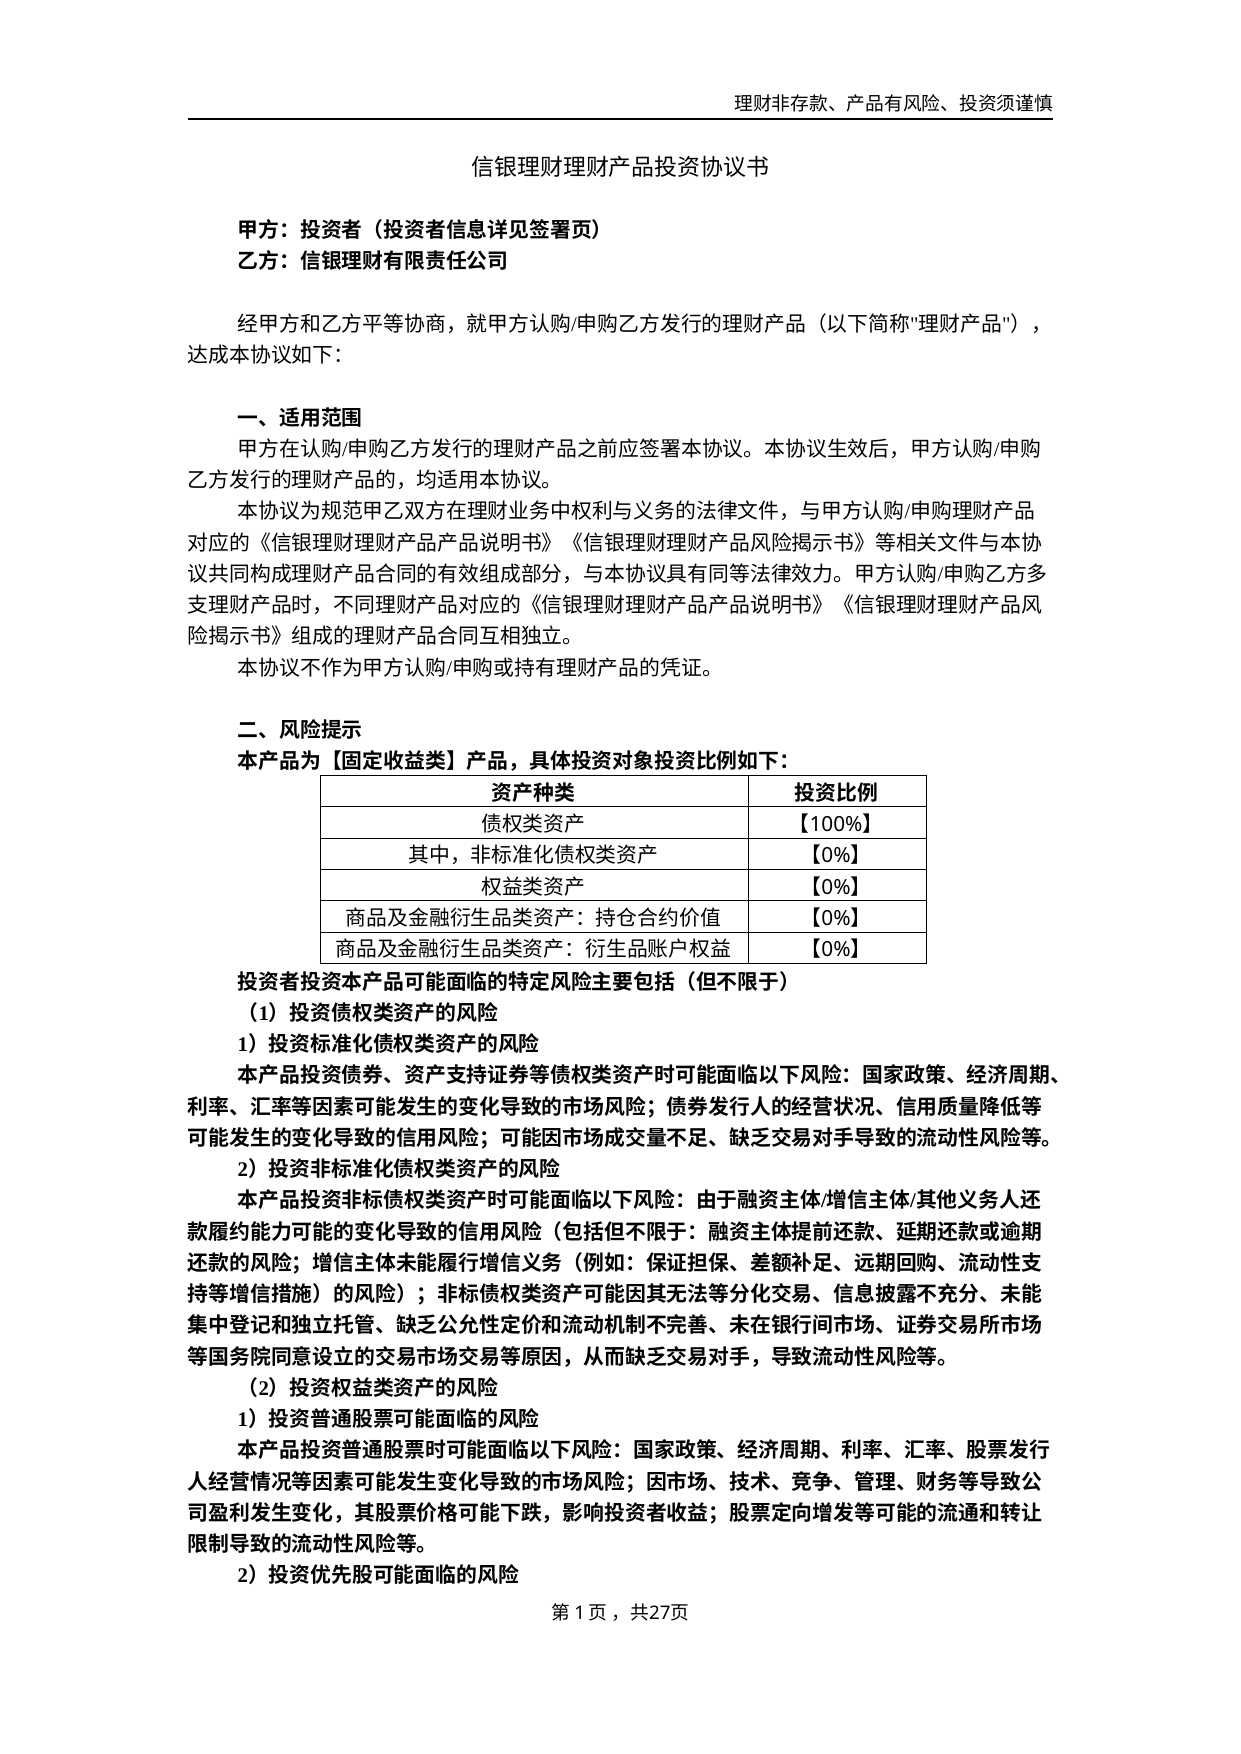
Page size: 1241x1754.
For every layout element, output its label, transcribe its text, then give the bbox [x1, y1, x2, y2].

table_cell 【0%】 [749, 870, 926, 900]
text 本产品投资非标债权类资产时可能面临以下风险：由于融资主体/增信主体/其他义务人还款履约能力可能的变化导致的信用风险（包括但不限于：融资主体提前还款、延期还款或逾期还款的风险；增信主体未能履行增信义务（例如：保证担保、差额补足、远期回购、流动性支持等增信措施）的风险）；非标债权类资产可能因其无法等分化交易、信息披露不充分、未能集中登记和独立托管、缺乏公允性定价和流动机制不完善、未在银行间市场、证券交易所市场等国务院同意设立的交易市场交易等原因，从而缺乏交易对手，导致流动性风险等。 [187, 1183, 1053, 1370]
table_header 资产种类 [321, 776, 748, 806]
text 2）投资非标准化债权类资产的风险 [187, 1152, 1053, 1183]
text 1）投资标准化债权类资产的风险 [187, 1027, 1053, 1058]
table_cell 商品及金融衍生品类资产：持仓合约价值 [321, 901, 748, 932]
text 一、适用范围 [187, 400, 1053, 431]
text 信银理财理财产品投资协议书 [187, 150, 1053, 181]
table_cell 债权类资产 [321, 807, 748, 838]
text 乙方：信银理财有限责任公司 [187, 244, 1053, 275]
table_header 投资比例 [749, 776, 926, 806]
text 经甲方和乙方平等协商，就甲方认购/申购乙方发行的理财产品（以下简称"理财产品"），达成本协议如下： [187, 306, 1053, 369]
table_cell 【0%】 [749, 839, 926, 869]
text 本产品投资普通股票时可能面临以下风险：国家政策、经济周期、利率、汇率、股票发行人经营情况等因素可能发生变化导致的市场风险；因市场、技术、竞争、管理、财务等导致公司盈利发生变化，其股票价格可能下跌，影响投资者收益；股票定向增发等可能的流通和转让限制导致的流动性风险等。 [187, 1433, 1053, 1558]
text 本产品投资债券、资产支持证券等债权类资产时可能面临以下风险：国家政策、经济周期、利率、汇率等因素可能发生的变化导致的市场风险；债券发行人的经营状况、信用质量降低等可能发生的变化导致的信用风险；可能因市场成交量不足、缺乏交易对手导致的流动性风险等。 [187, 1058, 1053, 1152]
text 二、风险提示 [187, 712, 1053, 744]
text 本协议不作为甲方认购/申购或持有理财产品的凭证。 [187, 650, 1053, 681]
text 甲方：投资者（投资者信息详见签署页） [187, 212, 1053, 244]
table_cell 【100%】 [749, 807, 926, 838]
text （1）投资债权类资产的风险 [187, 995, 1053, 1027]
text （2）投资权益类资产的风险 [187, 1370, 1053, 1402]
text 甲方在认购/申购乙方发行的理财产品之前应签署本协议。本协议生效后，甲方认购/申购乙方发行的理财产品的，均适用本协议。 [187, 431, 1053, 494]
text 本协议为规范甲乙双方在理财业务中权利与义务的法律文件，与甲方认购/申购理财产品对应的《信银理财理财产品产品说明书》《信银理财理财产品风险揭示书》等相关文件与本协议共同构成理财产品合同的有效组成部分，与本协议具有同等法律效力。甲方认购/申购乙方多支理财产品时，不同理财产品对应的《信银理财理财产品产品说明书》《信银理财理财产品风险揭示书》组成的理财产品合同互相独立。 [187, 494, 1053, 650]
table_cell 其中，非标准化债权类资产 [321, 839, 748, 869]
table_cell 权益类资产 [321, 870, 748, 900]
text 2）投资优先股可能面临的风险 [187, 1558, 1053, 1589]
text 投资者投资本产品可能面临的特定风险主要包括（但不限于） [187, 964, 1053, 995]
table_cell 【0%】 [749, 901, 926, 932]
text 1）投资普通股票可能面临的风险 [187, 1402, 1053, 1433]
table_cell 【0%】 [749, 933, 926, 963]
text 本产品为【固定收益类】产品，具体投资对象投资比例如下： [187, 744, 1053, 775]
table_cell 商品及金融衍生品类资产：衍生品账户权益 [321, 933, 748, 963]
